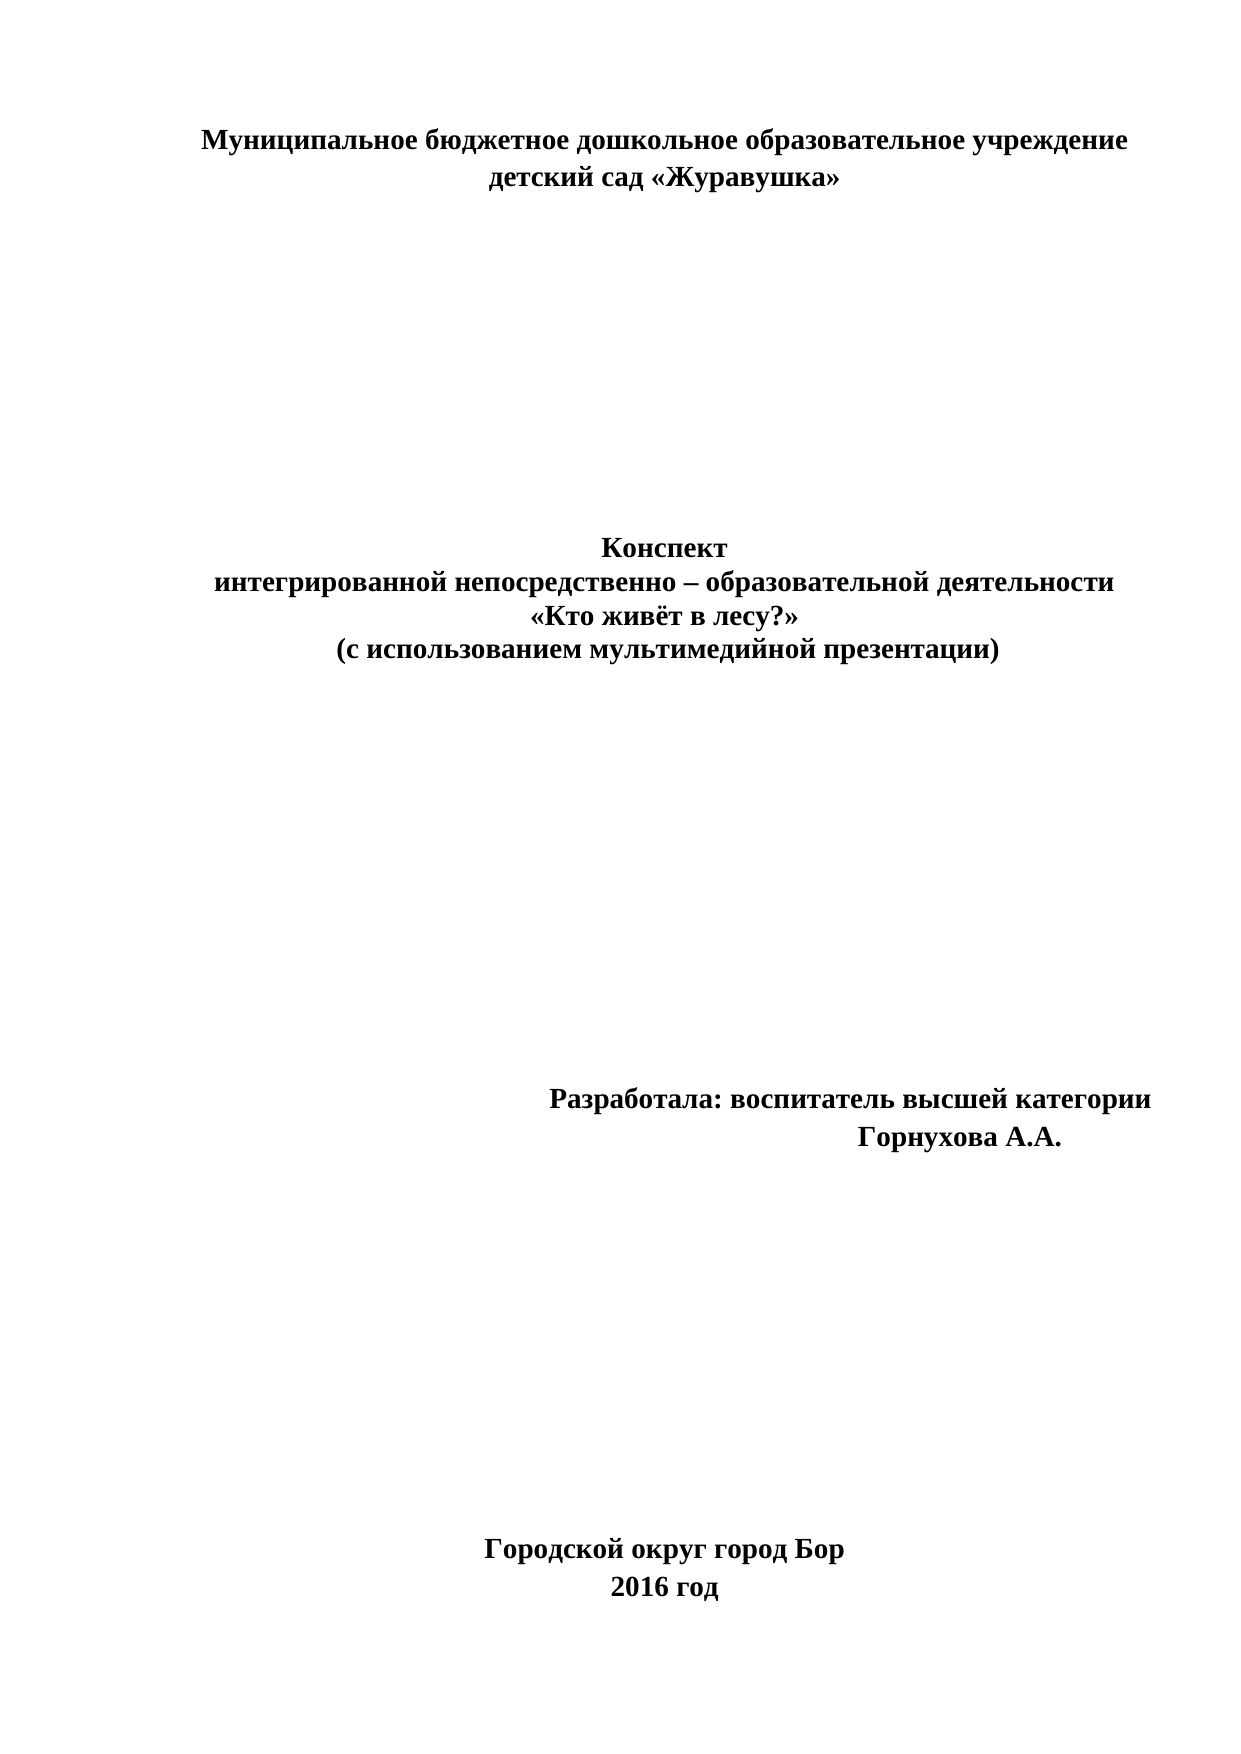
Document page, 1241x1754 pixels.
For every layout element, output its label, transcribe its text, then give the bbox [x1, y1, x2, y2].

text Разработала: воспитатель высшей категории [177, 1077, 1152, 1115]
text Горнухова А.А. [177, 1115, 1152, 1152]
text Муниципальное бюджетное дошкольное образовательное учреждение детский сад «Журавушка» [177, 118, 1152, 193]
text 2016 год [177, 1565, 1152, 1602]
text (с использованием мультимедийной презентации) [118, 631, 1152, 665]
text интегрированной непосредственно – образовательной деятельности [118, 564, 1152, 598]
text Конспект [118, 531, 1152, 564]
text «Кто живёт в лесу?» [118, 598, 1152, 631]
text Городской округ город Бор [177, 1527, 1152, 1565]
